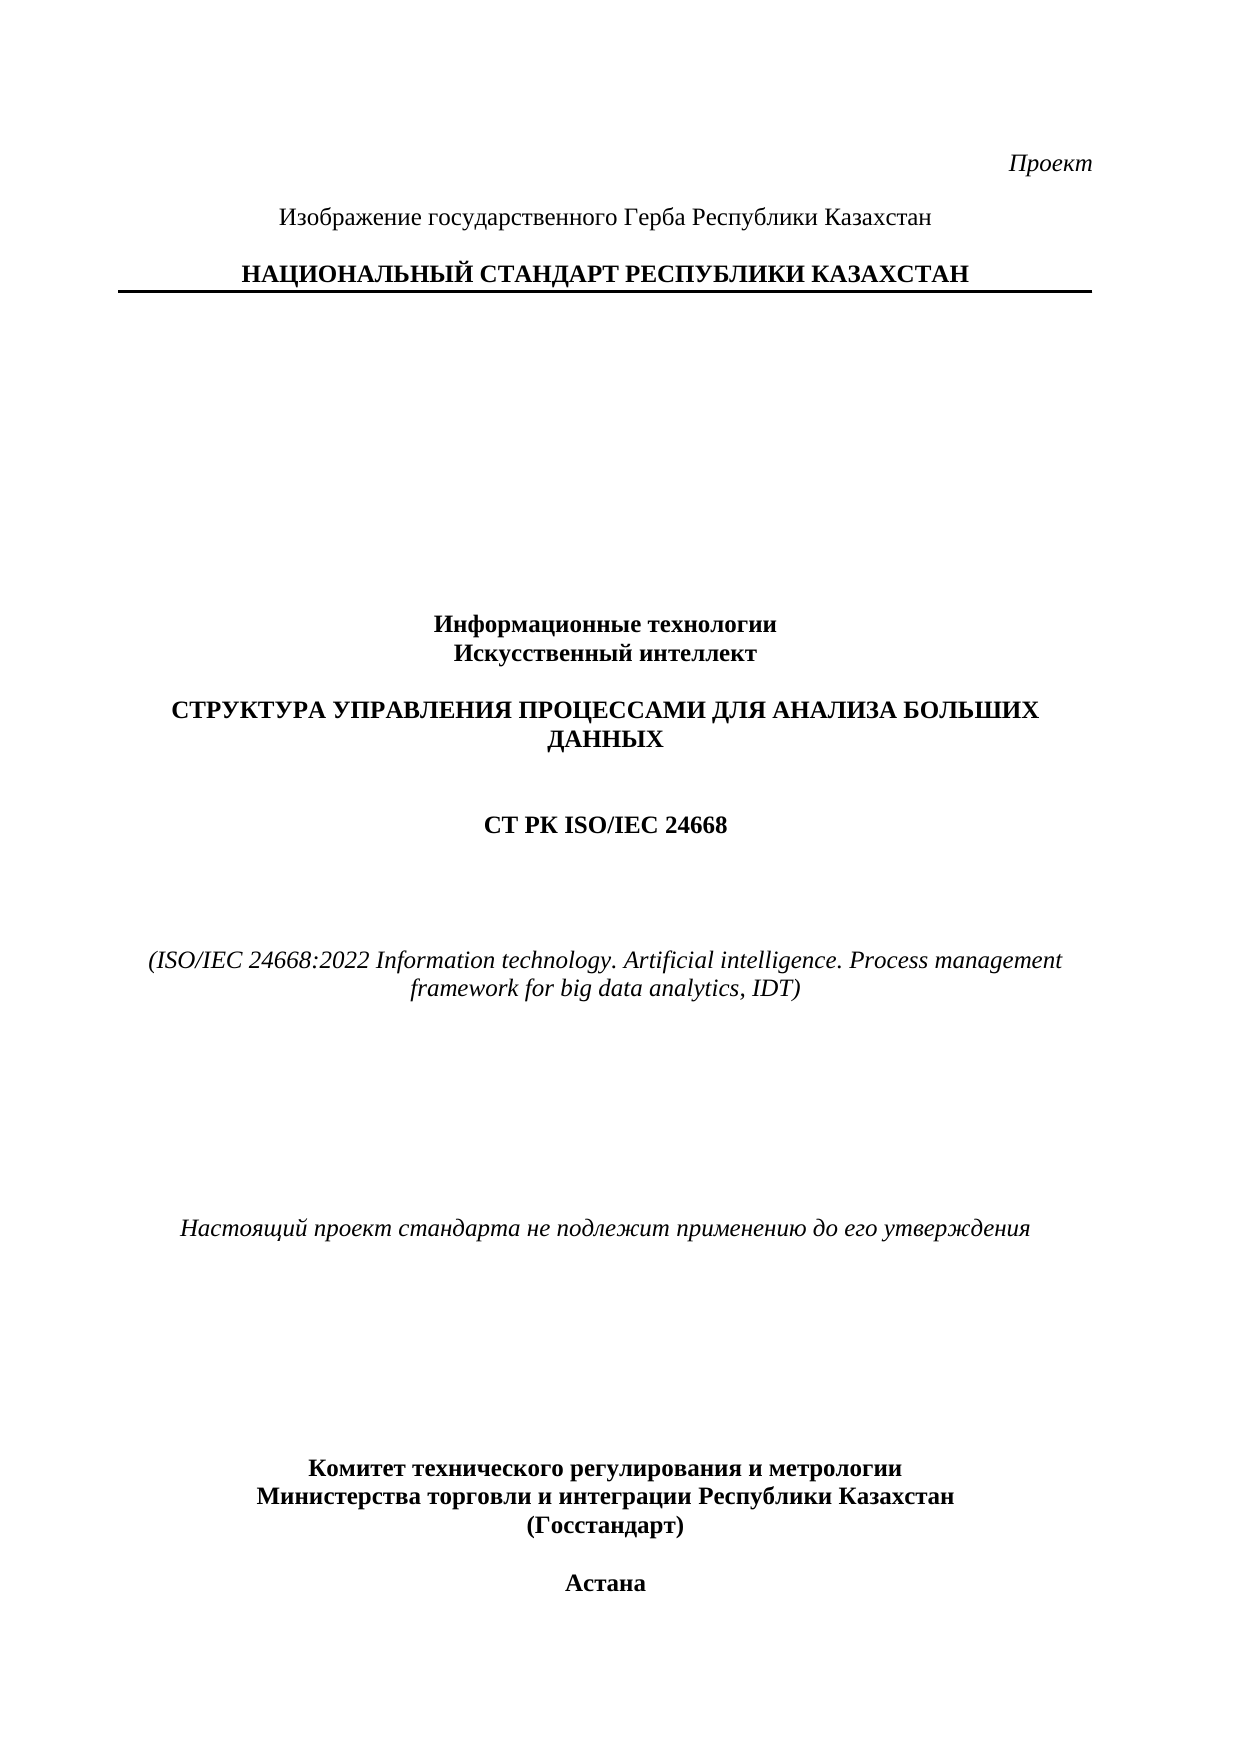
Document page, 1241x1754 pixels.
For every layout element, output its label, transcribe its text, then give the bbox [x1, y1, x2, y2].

text (ISO/IEC 24668:2022 Information technology. Artificial intelligence. Process management framework for big data analytics, IDT) [118, 945, 1092, 1002]
text (Госстандарт) [118, 1510, 1092, 1539]
text СТРУКТУРА УПРАВЛЕНИЯ ПРОЦЕССАМИ ДЛЯ АНАЛИЗА БОЛЬШИХ ДАННЫХ [118, 696, 1092, 753]
text Информационные технологии [118, 609, 1092, 638]
text Комитет технического регулирования и метрологии [118, 1453, 1092, 1481]
text Астана [118, 1568, 1092, 1596]
text Искусственный интеллект [118, 638, 1092, 667]
text НАЦИОНАЛЬНЫЙ СТАНДАРТ РЕСПУБЛИКИ КАЗАХСТАН [118, 259, 1092, 290]
text Министерства торговли и интеграции Республики Казахстан [118, 1481, 1092, 1510]
text СТ РК ISO/IEC 24668 [118, 811, 1092, 839]
text Проект [118, 148, 1092, 176]
text Изображение государственного Герба Республики Казахстан [118, 202, 1092, 230]
text Настоящий проект стандарта не подлежит применению до его утверждения [118, 1213, 1092, 1242]
